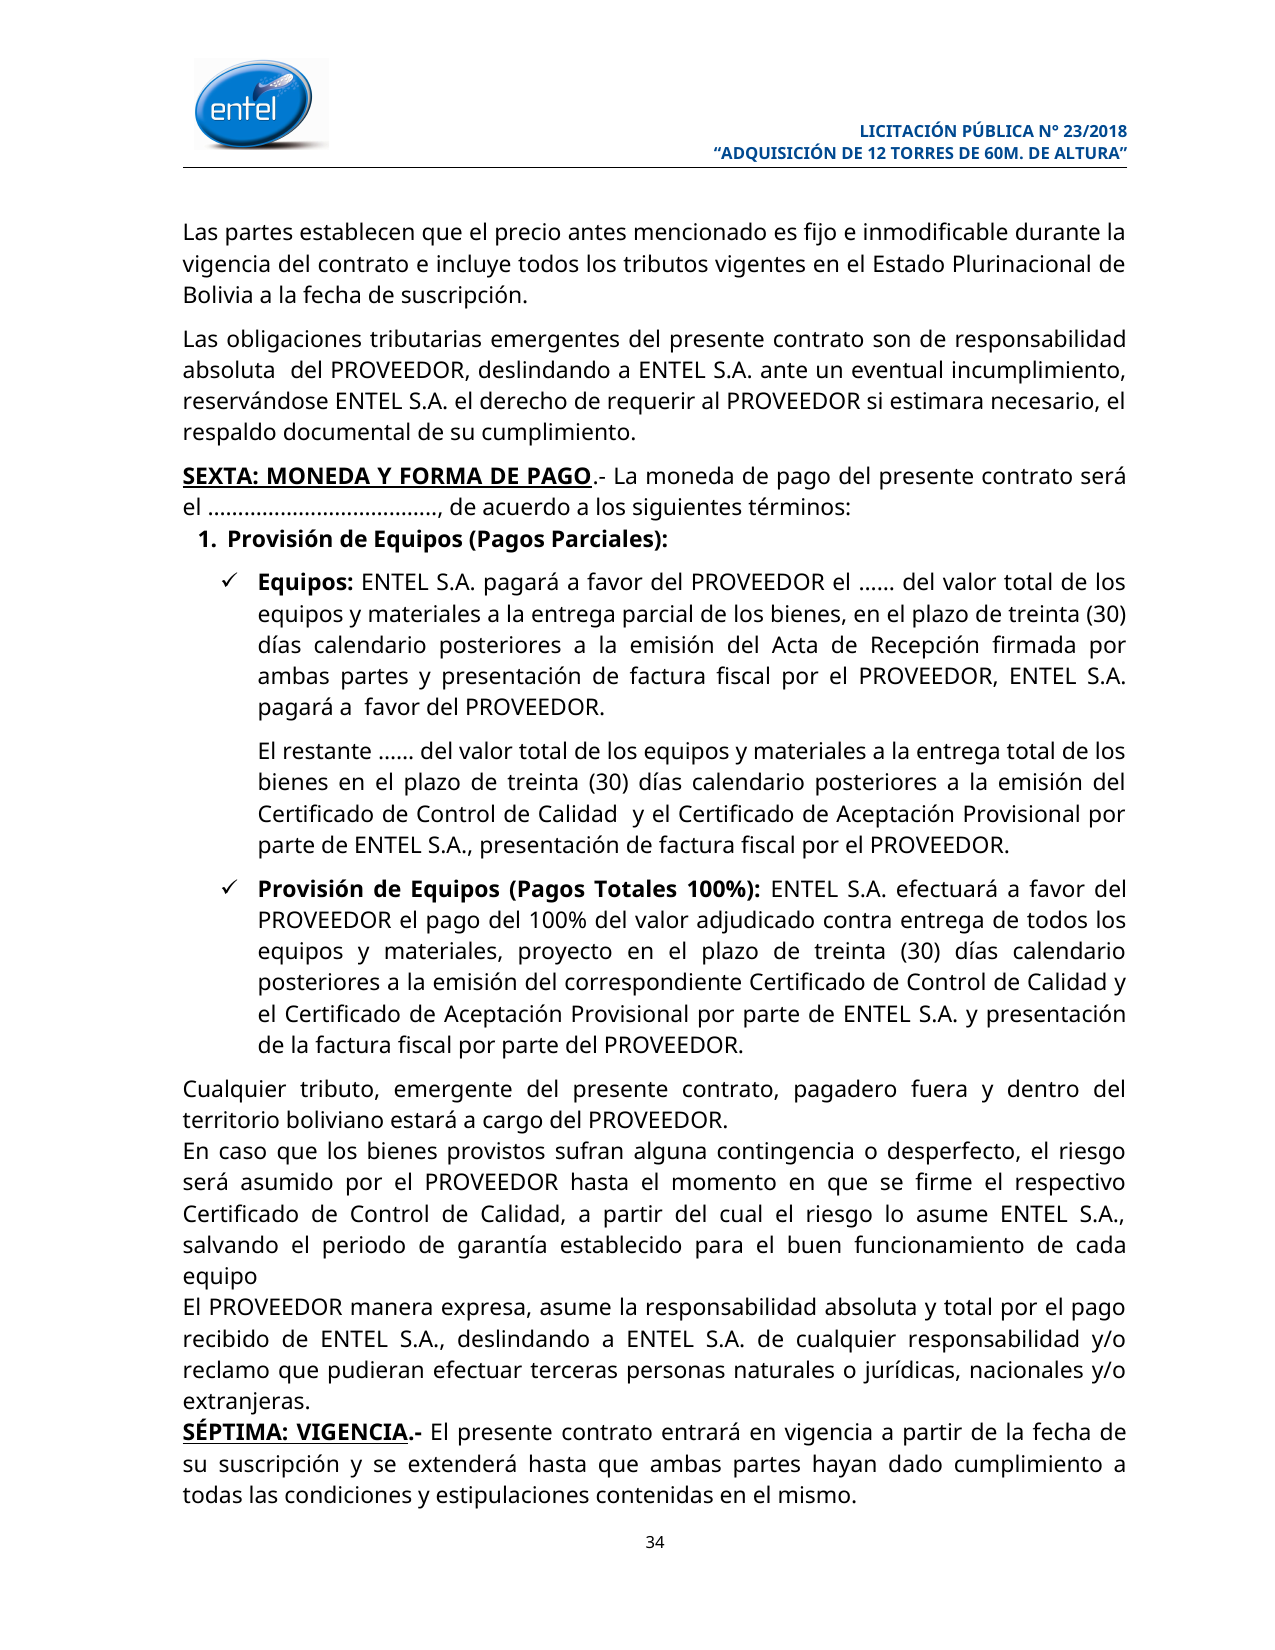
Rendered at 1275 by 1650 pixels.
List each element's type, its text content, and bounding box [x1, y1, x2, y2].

list El restante …… del valor total de los equipos y materiales a la entrega total de los bienes en el plazo de treinta (30) días calendario posteriores a la emisión del Certificado de Control de Calidad y el Certificado de Aceptación Provisional por parte de ENTEL S.A., presentación de factura fiscal por el PROVEEDOR. [257, 735, 1127, 860]
text El PROVEEDOR manera expresa, asume la responsabilidad absoluta y total por el pago recibido de ENTEL S.A., deslindando a ENTEL S.A. de cualquier responsabilidad y/o reclamo que pudieran efectuar terceras personas naturales o jurídicas, nacionales y/o extranjeras. [182, 1291, 1127, 1416]
text SÉPTIMA: VIGENCIA.- El presente contrato entrará en vigencia a partir de la fecha de su suscripción y se extenderá hasta que ambas partes hayan dado cumplimiento a todas las condiciones y estipulaciones contenidas en el mismo. [182, 1416, 1127, 1510]
text Las partes establecen que el precio antes mencionado es fijo e inmodificable durante la vigencia del contrato e incluye todos los tributos vigentes en el Estado Plurinacional de Bolivia a la fecha de suscripción. [182, 216, 1127, 310]
text Cualquier tributo, emergente del presente contrato, pagadero fuera y dentro del territorio boliviano estará a cargo del PROVEEDOR. [182, 1072, 1127, 1135]
list Equipos: ENTEL S.A. pagará a favor del PROVEEDOR el …… del valor total de los equipos y materiales a la entrega parcial de los bienes, en el plazo de treinta (30) días calendario posteriores a la emisión del Acta de Recepción firmada por ambas partes y presentación de factura fiscal por el PROVEEDOR, ENTEL S.A. pagará a favor del PROVEEDOR. [220, 566, 1127, 722]
text SEXTA: MONEDA Y FORMA DE PAGO.- La moneda de pago del presente contrato será el ……………………………….., de acuerdo a los siguientes términos: [182, 460, 1127, 522]
list Provisión de Equipos (Pagos Parciales): [197, 522, 1127, 554]
picture [194, 58, 330, 150]
text Las obligaciones tributarias emergentes del presente contrato son de responsabilidad absoluta del PROVEEDOR, deslindando a ENTEL S.A. ante un eventual incumplimiento, reservándose ENTEL S.A. el derecho de requerir al PROVEEDOR si estimara necesario, el respaldo documental de su cumplimiento. [182, 322, 1127, 447]
text En caso que los bienes provistos sufran alguna contingencia o desperfecto, el riesgo será asumido por el PROVEEDOR hasta el momento en que se firme el respectivo Certificado de Control de Calidad, a partir del cual el riesgo lo asume ENTEL S.A., salvando el periodo de garantía establecido para el buen funcionamiento de cada equipo [182, 1135, 1127, 1291]
list Provisión de Equipos (Pagos Totales 100%): ENTEL S.A. efectuará a favor del PROVEEDOR el pago del 100% del valor adjudicado contra entrega de todos los equipos y materiales, proyecto en el plazo de treinta (30) días calendario posteriores a la emisión del correspondiente Certificado de Control de Calidad y el Certificado de Aceptación Provisional por parte de ENTEL S.A. y presentación de la factura fiscal por parte del PROVEEDOR. [220, 872, 1127, 1060]
